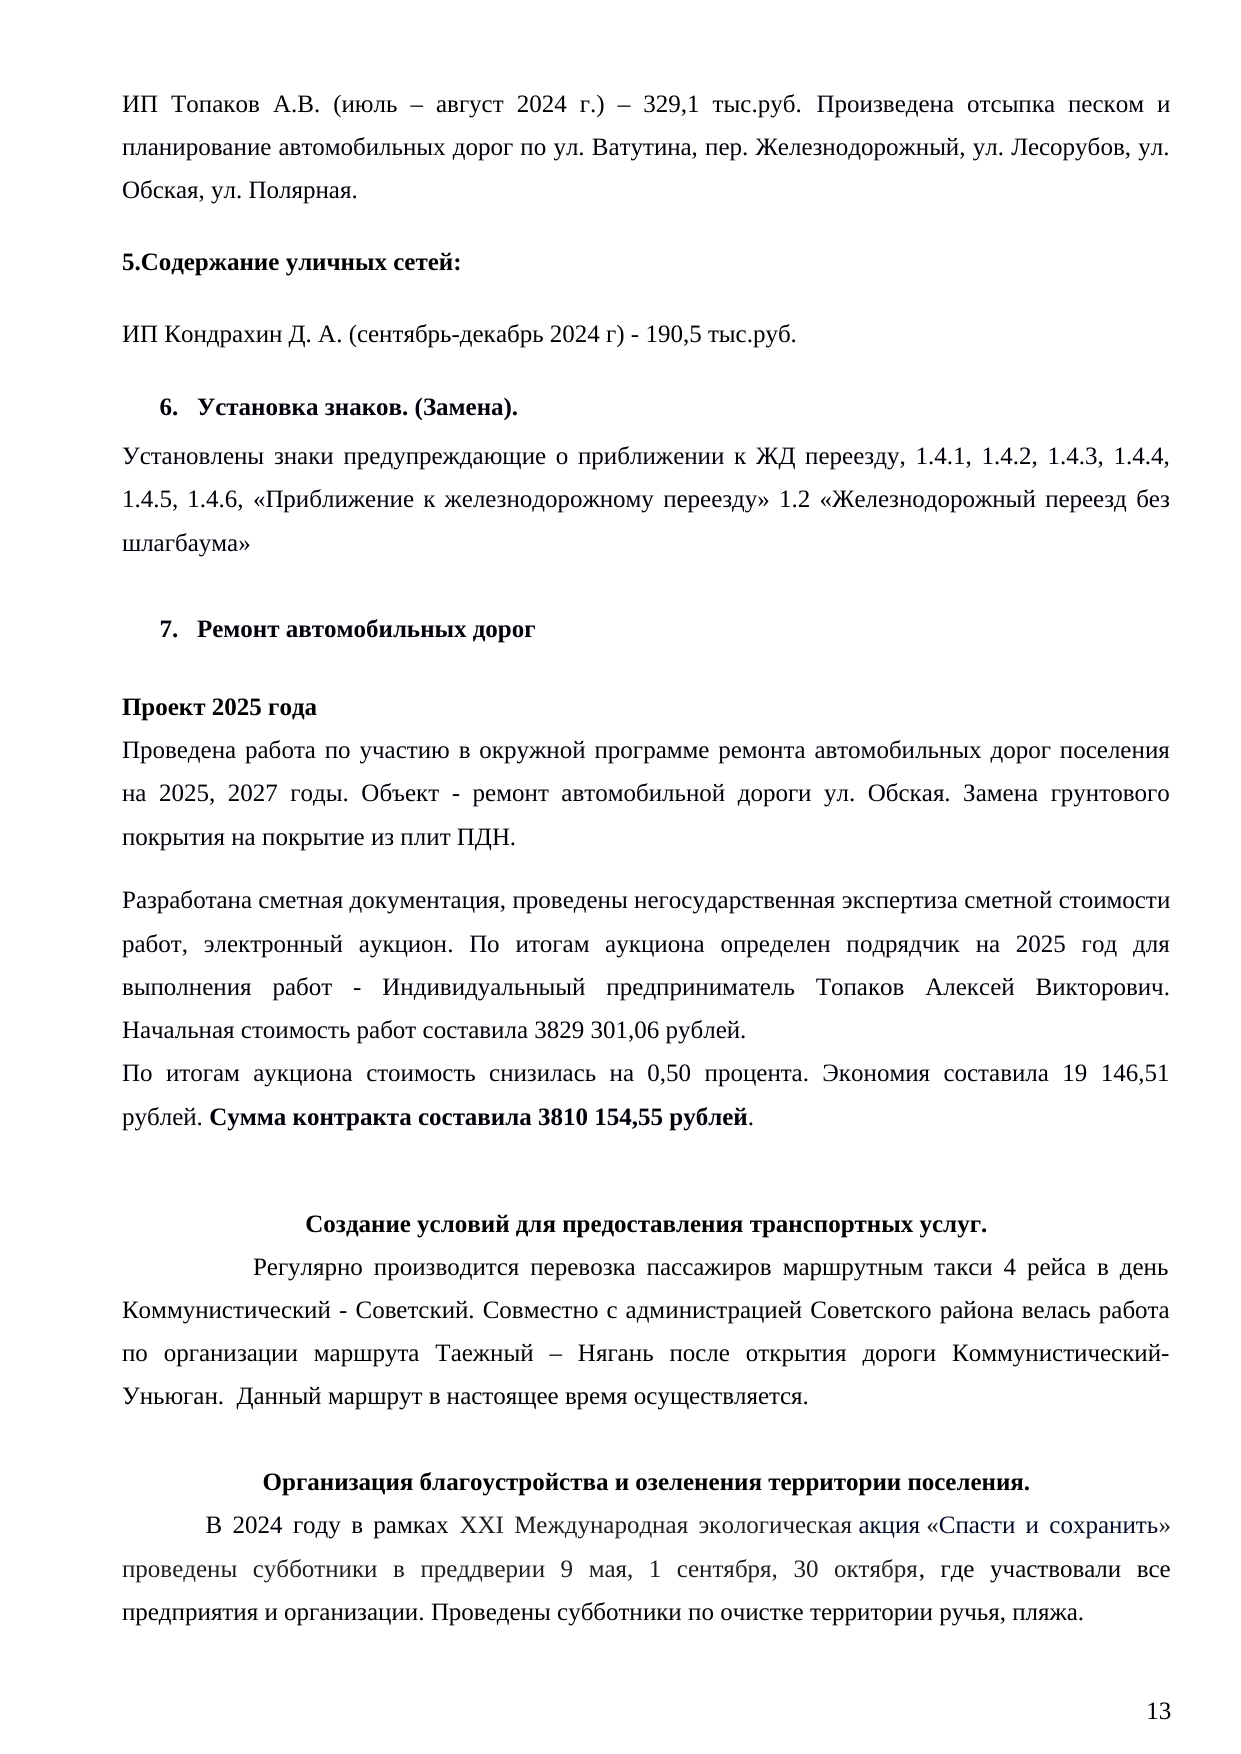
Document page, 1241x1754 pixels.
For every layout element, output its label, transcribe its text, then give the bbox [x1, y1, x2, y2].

text 5.Содержание уличных сетей: [122, 247, 1171, 276]
text По итогам аукциона стоимость снизилась на 0,50 процента. Экономия составила 19 146,51 рублей. Сумма контракта составила 3810 154,55 рублей. [122, 1058, 1171, 1130]
text Установлены знаки предупреждающие о приближении к ЖД переезду, 1.4.1, 1.4.2, 1.4.3, 1.4.4, 1.4.5, 1.4.6, «Приближение к железнодорожному переезду» 1.2 «Железнодорожный переезд без шлагбаума» [122, 441, 1171, 556]
text Организация благоустройства и озеленения территории поселения. [122, 1467, 1171, 1496]
text ИП Топаков А.В. (июль – август 2024 г.) – 329,1 тыс.руб. Произведена отсыпка песком и планирование автомобильных дорог по ул. Ватутина, пер. Железнодорожный, ул. Лесорубов, ул. Обская, ул. Полярная. [122, 89, 1171, 204]
text Регулярно производится перевозка пассажиров маршрутным такси 4 рейса в день Коммунистический - Советский. Совместно с администрацией Советского района велась работа по организации маршрута Таежный – Нягань после открытия дороги Коммунистический-Уньюган. Данный маршрут в настоящее время осуществляется. [122, 1252, 1171, 1410]
text Проект 2025 года [122, 692, 1171, 721]
text Создание условий для предоставления транспортных услуг. [122, 1209, 1171, 1237]
list Установка знаков. (Замена). [159, 392, 1171, 421]
text ИП Кондрахин Д. А. (сентябрь-декабрь 2024 г) - 190,5 тыс.руб. [122, 319, 1171, 348]
list Проведена работа по участию в окружной программе ремонта автомобильных дорог поселения на 2025, 2027 годы. Объект - ремонт автомобильной дороги ул. Обская. Замена грунтового покрытия на покрытие из плит ПДН. [122, 735, 1171, 850]
text Разработана сметная документация, проведены негосударственная экспертиза сметной стоимости работ, электронный аукцион. По итогам аукциона определен подрядчик на 2025 год для выполнения работ - Индивидуальныый предприниматель Топаков Алексей Викторович. Начальная стоимость работ составила 3829 301,06 рублей. [122, 886, 1171, 1044]
list Ремонт автомобильных дорог [159, 614, 1171, 643]
text В 2024 году в рамках XXI Международная экологическая акция «Спасти и сохранить» проведены субботники в преддверии 9 мая, 1 сентября, 30 октября, где участвовали все предприятия и организации. Проведены субботники по очистке территории ручья, пляжа. [122, 1511, 1171, 1626]
